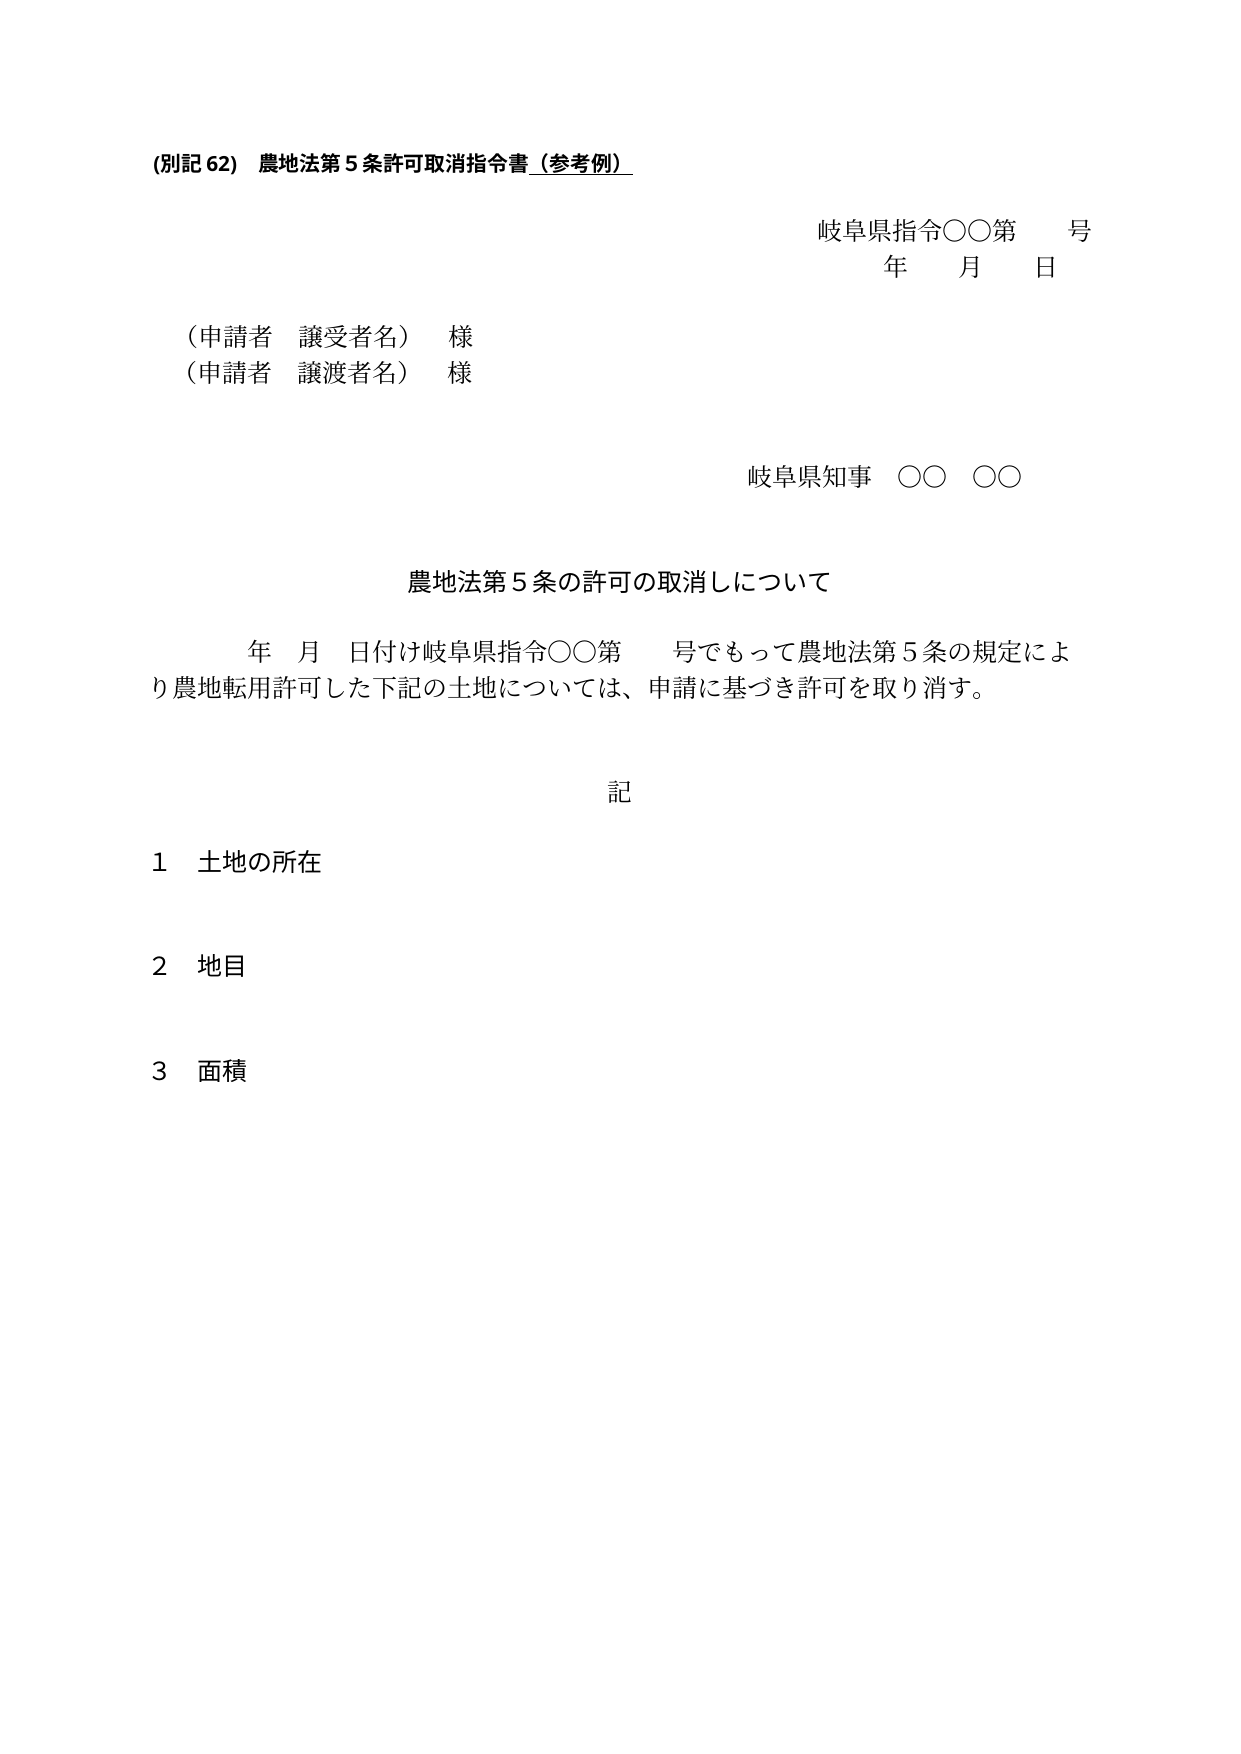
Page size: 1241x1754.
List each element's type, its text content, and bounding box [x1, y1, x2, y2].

text ２ 地目 [148, 947, 1092, 983]
text (別記62) 農地法第５条許可取消指令書（参考例） [148, 148, 1092, 178]
text 岐阜県指令〇〇第 号 [148, 212, 1092, 248]
text 年 月 日付け岐阜県指令〇〇第 号でもって農地法第５条の規定により農地転用許可した下記の土地については、申請に基づき許可を取り消す。 [148, 632, 1092, 704]
text 農地法第５条の許可の取消しについて [148, 562, 1092, 598]
text ３ 面積 [148, 1051, 1092, 1087]
text 年 月 日 [148, 248, 1092, 284]
text 記 [148, 772, 1092, 808]
text 岐阜県知事 〇〇 〇〇 [148, 458, 1092, 494]
text （申請者 譲渡者名） 様 [148, 354, 1092, 390]
text １ 土地の所在 [148, 842, 1092, 879]
text （申請者 譲受者名） 様 [148, 318, 1092, 354]
